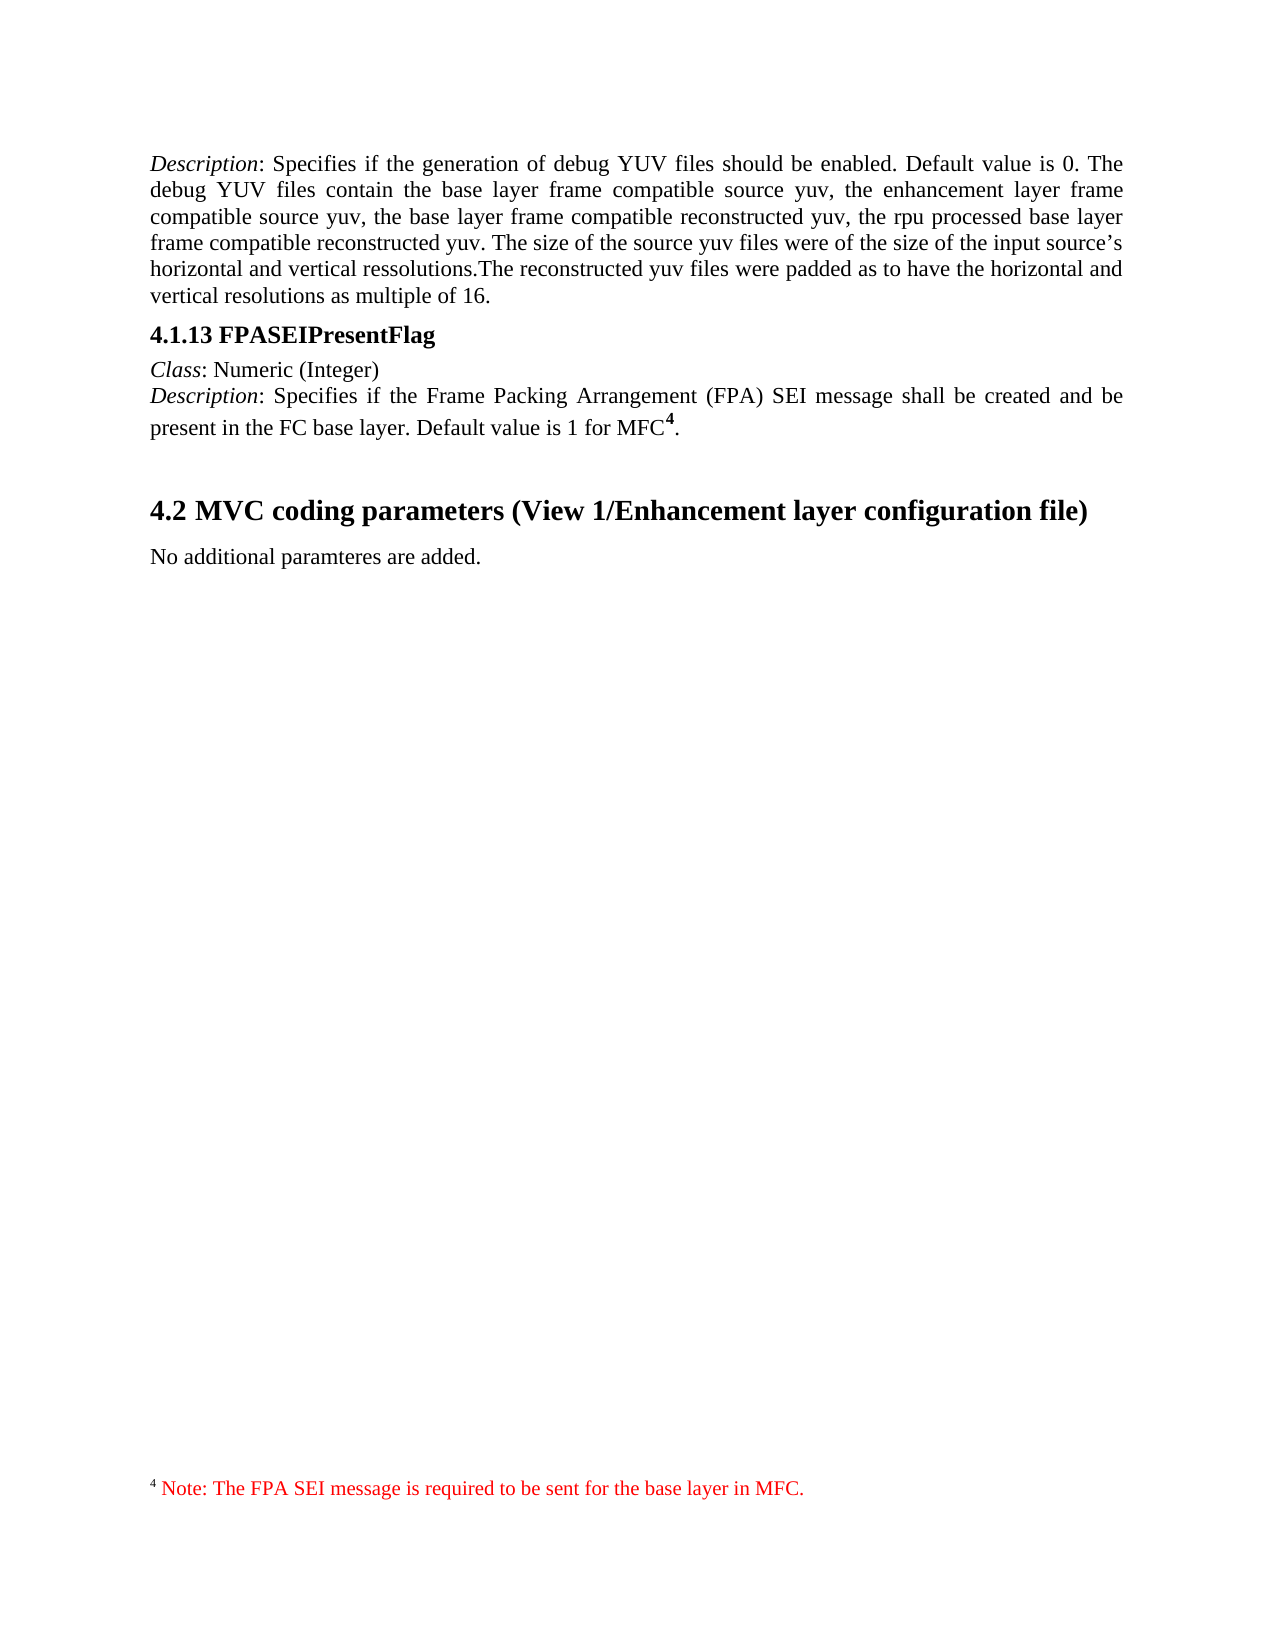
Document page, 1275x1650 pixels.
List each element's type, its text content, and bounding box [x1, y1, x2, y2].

text Description: Specifies if the generation of debug YUV files should be enabled. Default value is 0. The debug YUV files contain the base layer frame compatible source yuv, the enhancement layer frame compatible source yuv, the base layer frame compatible reconstructed yuv, the rpu processed base layer frame compatible reconstructed yuv. The size of the source yuv files were of the size of the input source’s horizontal and vertical ressolutions.The reconstructed yuv files were padded as to have the horizontal and vertical resolutions as multiple of 16. [150, 150, 1125, 308]
text Class: Numeric (Integer) [150, 356, 1125, 382]
subtitle MVC coding parameters (View 1/Enhancement layer configuration file) [150, 493, 1125, 527]
subtitle FPASEIPresentFlag [150, 321, 1125, 349]
text Description: Specifies if the Frame Packing Arrangement (FPA) SEI message shall be created and be present in the FC base layer. Default value is 1 for MFC. [150, 382, 1125, 442]
text No additional paramteres are added. [150, 543, 1125, 570]
